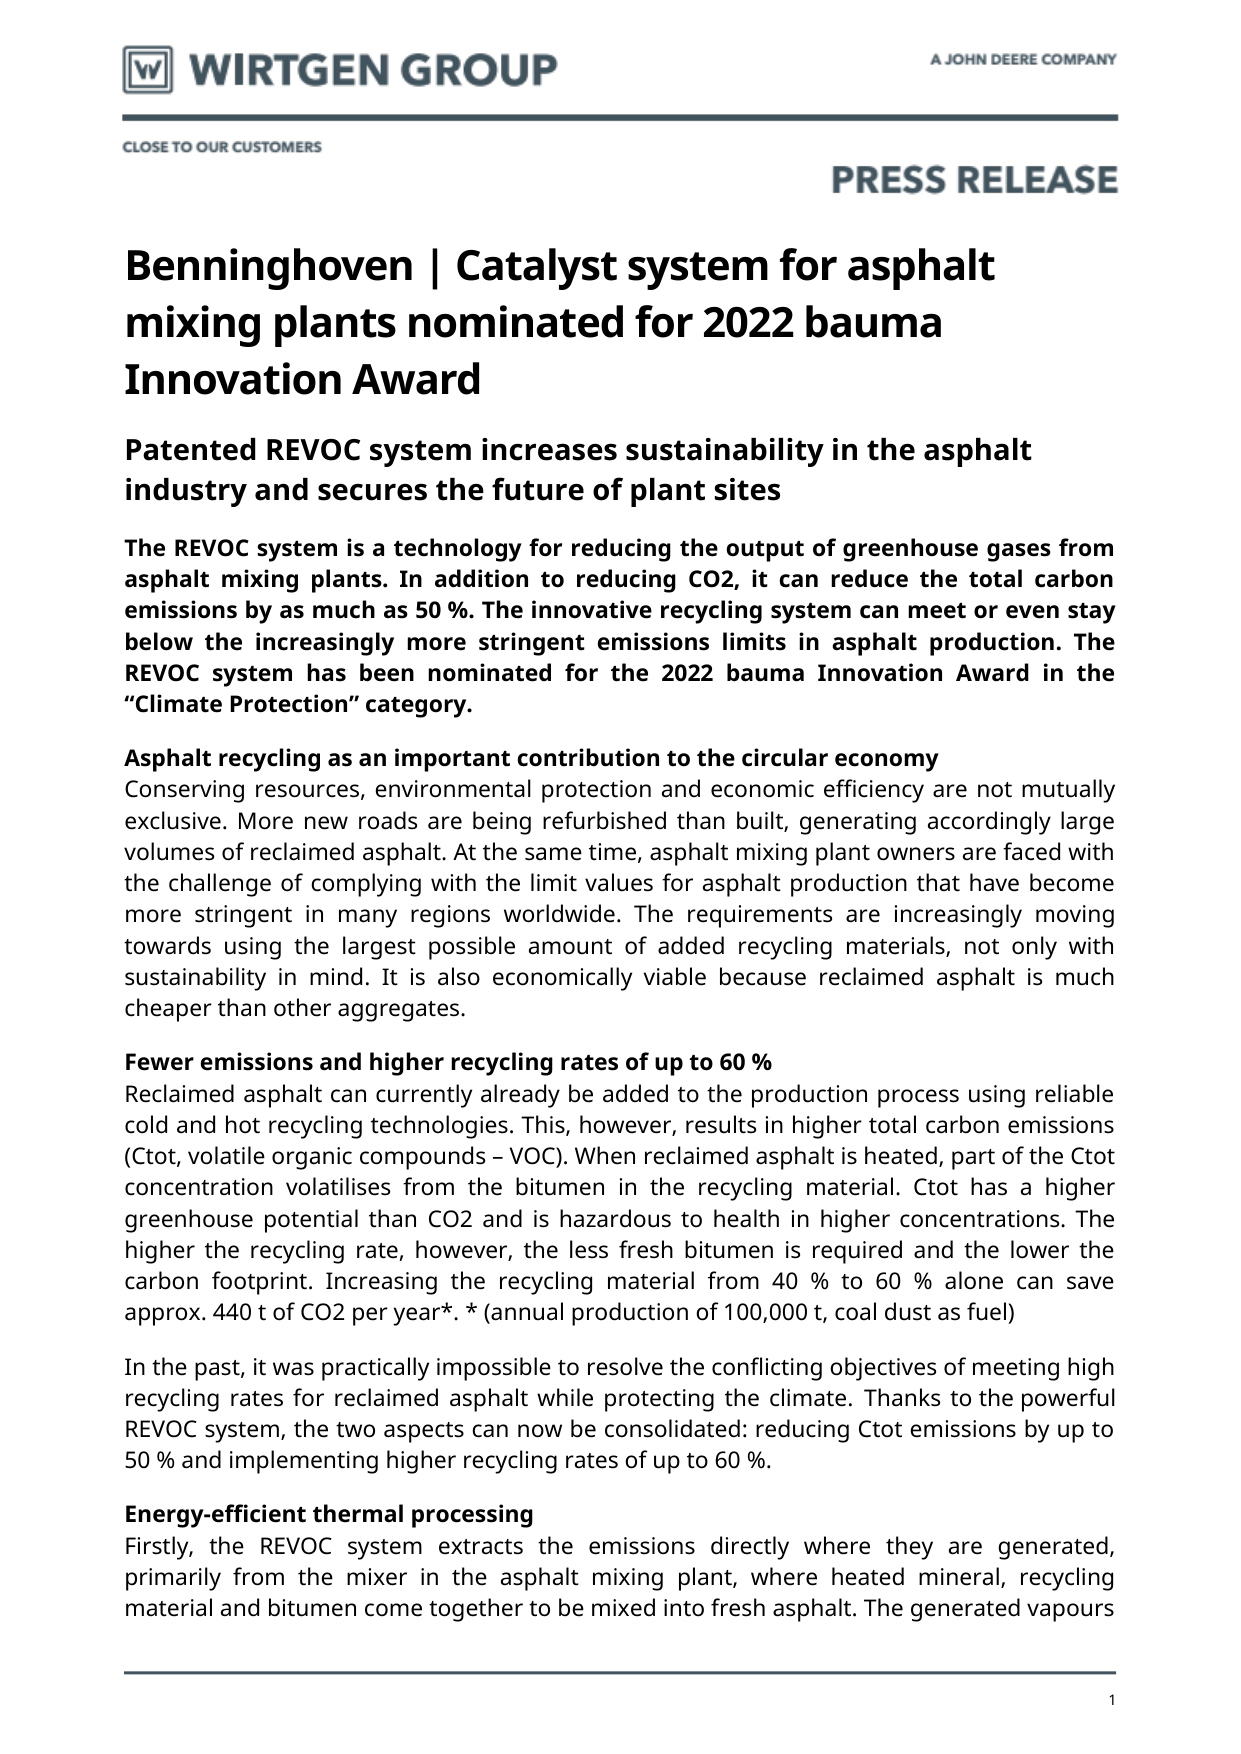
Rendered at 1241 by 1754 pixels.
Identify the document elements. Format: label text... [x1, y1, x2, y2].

text Reclaimed asphalt can currently already be added to the production process using reliable cold and hot recycling technologies. This, however, results in higher total carbon emissions (Ctot, volatile organic compounds – VOC). When reclaimed asphalt is heated, part of the Ctot concentration volatilises from the bitumen in the recycling material. Ctot has a higher greenhouse potential than CO2 and is hazardous to health in higher concentrations. The higher the recycling rate, however, the less fresh bitumen is required and the lower the carbon footprint. Increasing the recycling material from 40 % to 60 % alone can save approx. 440 t of CO2 per year*. * (annual production of 100,000 t, coal dust as fuel) [124, 1078, 1116, 1328]
text Conserving resources, environmental protection and economic efficiency are not mutually exclusive. More new roads are being refurbished than built, generating accordingly large volumes of reclaimed asphalt. At the same time, asphalt mixing plant owners are faced with the challenge of complying with the limit values for asphalt production that have become more stringent in many regions worldwide. The requirements are increasingly moving towards using the largest possible amount of added recycling materials, not only with sustainability in mind. It is also economically viable because reclaimed asphalt is much cheaper than other aggregates. [124, 773, 1116, 1023]
text Energy-efficient thermal processing [124, 1498, 1116, 1530]
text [124, 1530, 1116, 1623]
text The REVOC system is a technology for reducing the output of greenhouse gases from asphalt mixing plants. In addition to reducing CO2, it can reduce the total carbon emissions by as much as 50 %. The innovative recycling system can meet or even stay below the increasingly more stringent emissions limits in asphalt production. The REVOC system has been nominated for the 2022 bauma Innovation Award in the “Climate Protection” category. [124, 532, 1116, 719]
text Benninghoven | Catalyst system for asphalt mixing plants nominated for 2022 bauma Innovation Award [124, 236, 1116, 407]
text Patented REVOC system increases sustainability in the asphalt industry and secures the future of plant sites [124, 429, 1116, 509]
text Fewer emissions and higher recycling rates of up to 60 % [124, 1046, 1116, 1078]
text Asphalt recycling as an important contribution to the circular economy [124, 742, 1116, 773]
text In the past, it was practically impossible to resolve the conflicting objectives of meeting high recycling rates for reclaimed asphalt while protecting the climate. Thanks to the powerful REVOC system, the two aspects can now be consolidated: reducing Ctot emissions by up to 50 % and implementing higher recycling rates of up to 60 %. [124, 1351, 1116, 1476]
